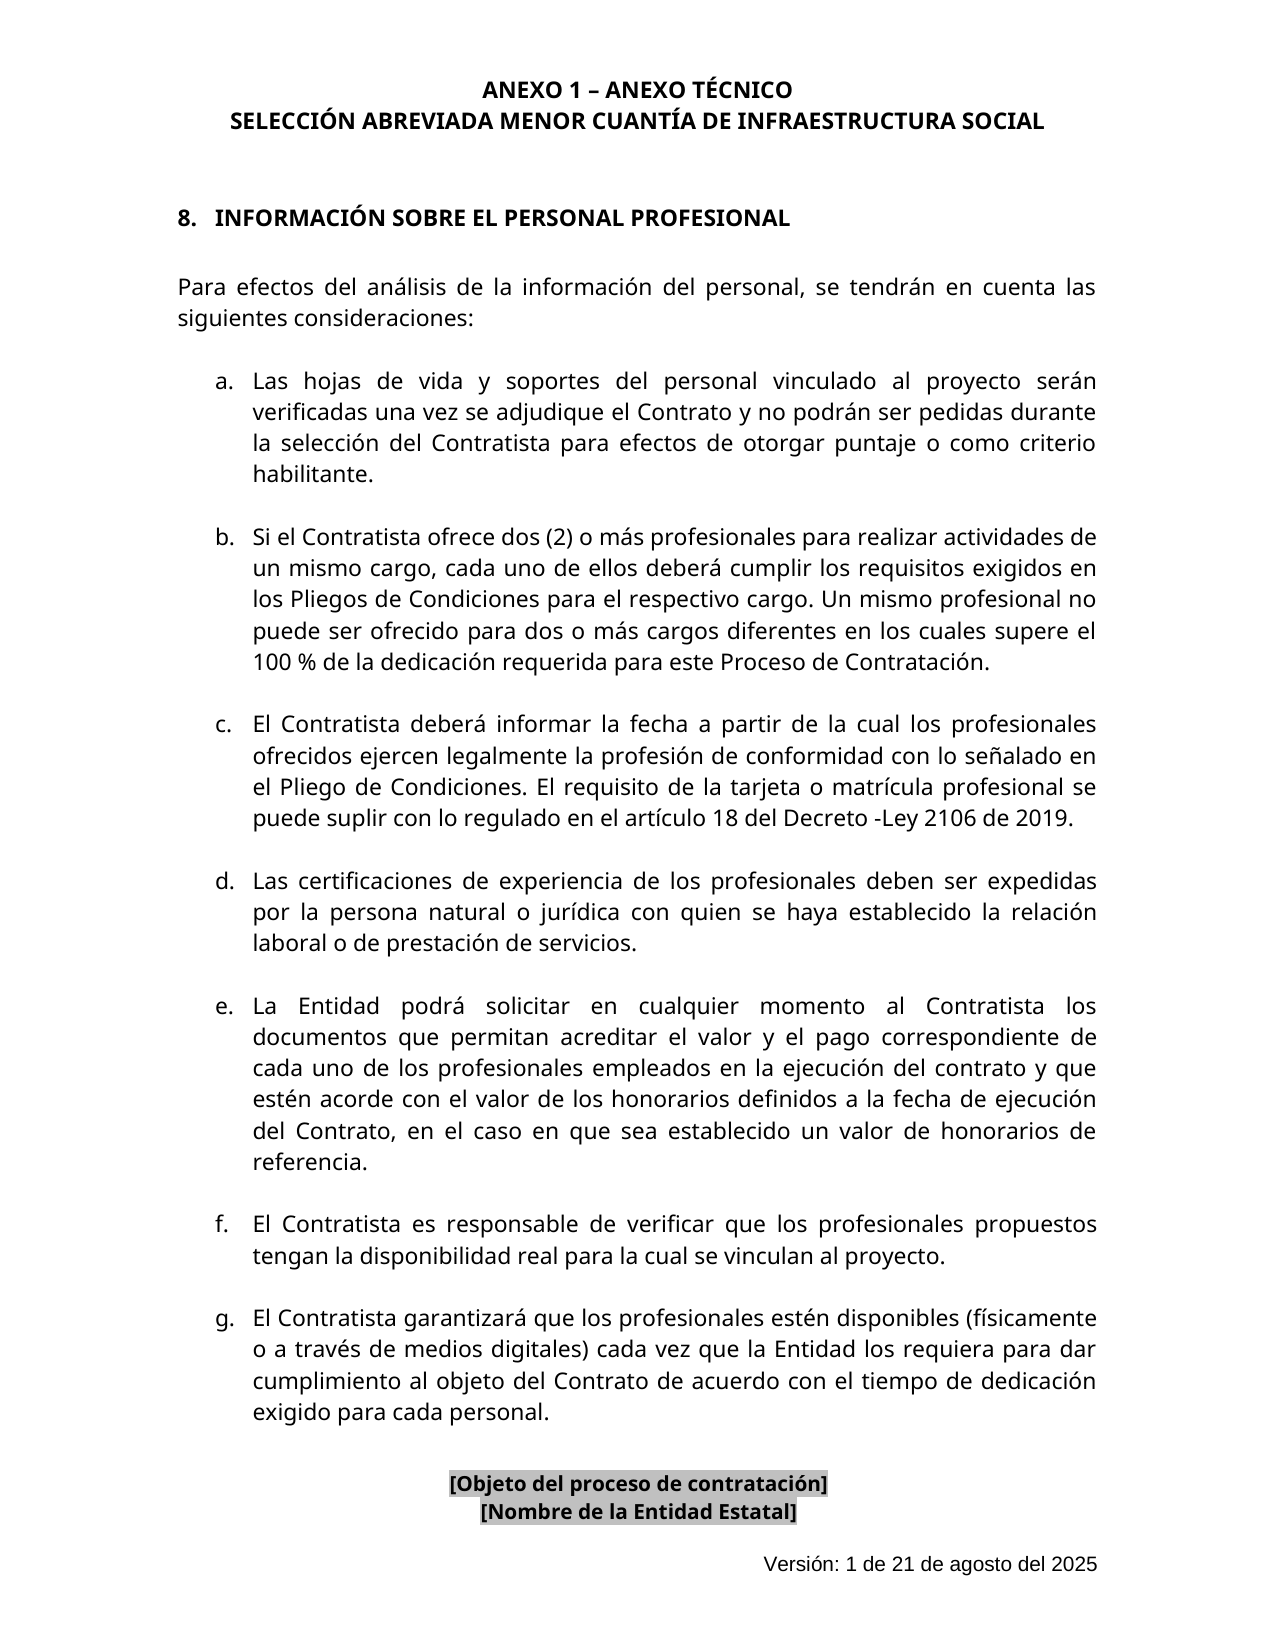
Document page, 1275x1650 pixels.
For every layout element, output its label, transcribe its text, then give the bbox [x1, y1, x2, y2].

list Las certificaciones de experiencia de los profesionales deben ser expedidas por la persona natural o jurídica con quien se haya establecido la relación laboral o de prestación de servicios. [215, 865, 1098, 958]
list El Contratista garantizará que los profesionales estén disponibles (físicamente o a través de medios digitales) cada vez que la Entidad los requiera para dar cumplimiento al objeto del Contrato de acuerdo con el tiempo de dedicación exigido para cada personal. [215, 1302, 1098, 1427]
list La Entidad podrá solicitar en cualquier momento al Contratista los documentos que permitan acreditar el valor y el pago correspondiente de cada uno de los profesionales empleados en la ejecución del contrato y que estén acorde con el valor de los honorarios definidos a la fecha de ejecución del Contrato, en el caso en que sea establecido un valor de honorarios de referencia. [215, 990, 1098, 1177]
list Las hojas de vida y soportes del personal vinculado al proyecto serán verificadas una vez se adjudique el Contrato y no podrán ser pedidas durante la selección del Contratista para efectos de otorgar puntaje o como criterio habilitante. [215, 365, 1098, 490]
text Para efectos del análisis de la información del personal, se tendrán en cuenta las siguientes consideraciones: [177, 271, 1098, 333]
list El Contratista es responsable de verificar que los profesionales propuestos tengan la disponibilidad real para la cual se vinculan al proyecto. [215, 1208, 1098, 1271]
list Si el Contratista ofrece dos (2) o más profesionales para realizar actividades de un mismo cargo, cada uno de ellos deberá cumplir los requisitos exigidos en los Pliegos de Condiciones para el respectivo cargo. Un mismo profesional no puede ser ofrecido para dos o más cargos diferentes en los cuales supere el 100 % de la dedicación requerida para este Proceso de Contratación. [215, 521, 1098, 677]
subtitle Información sobre el personal profesional [177, 202, 1098, 233]
list El Contratista deberá informar la fecha a partir de la cual los profesionales ofrecidos ejercen legalmente la profesión de conformidad con lo señalado en el Pliego de Condiciones. El requisito de la tarjeta o matrícula profesional se puede suplir con lo regulado en el artículo 18 del Decreto -Ley 2106 de 2019. [215, 708, 1098, 833]
